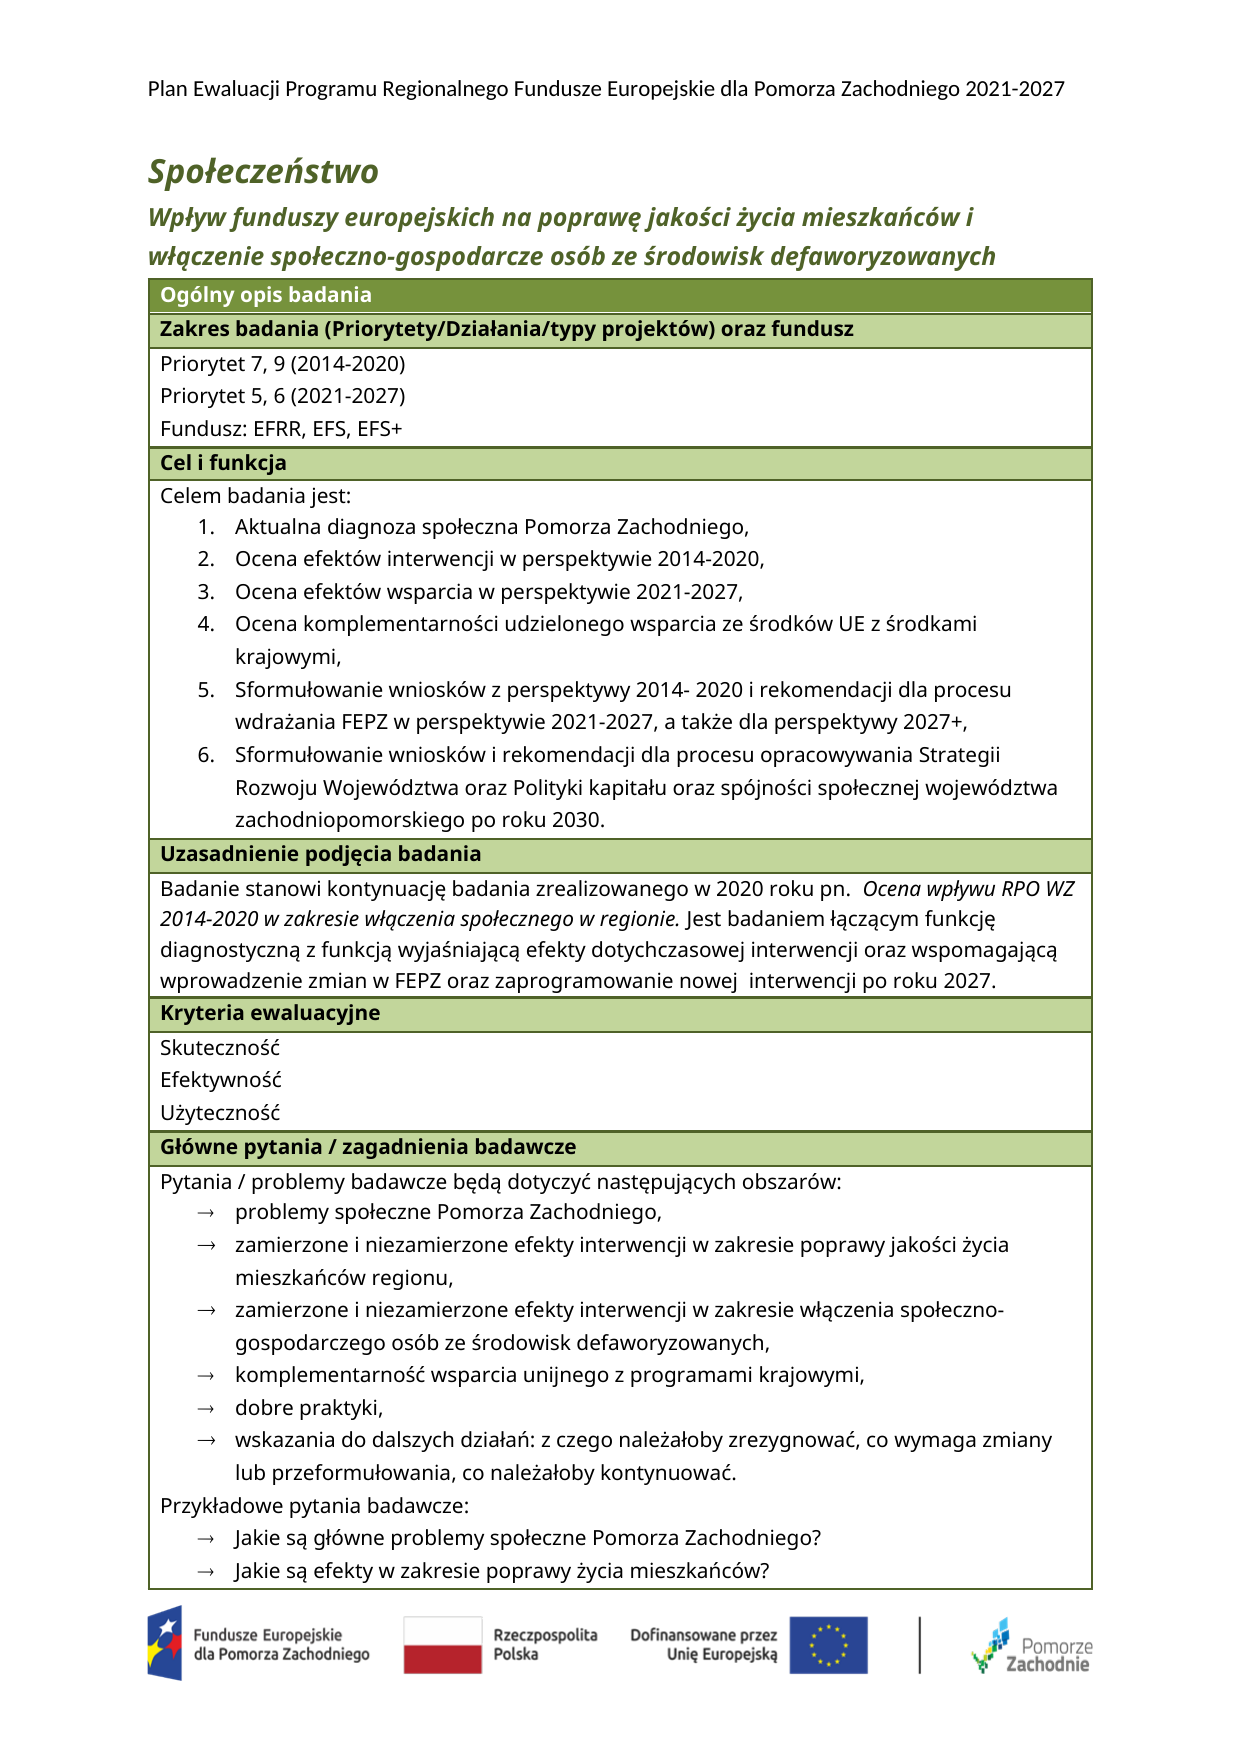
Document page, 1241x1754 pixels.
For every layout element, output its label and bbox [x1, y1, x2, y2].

picture [147, 1605, 1093, 1681]
